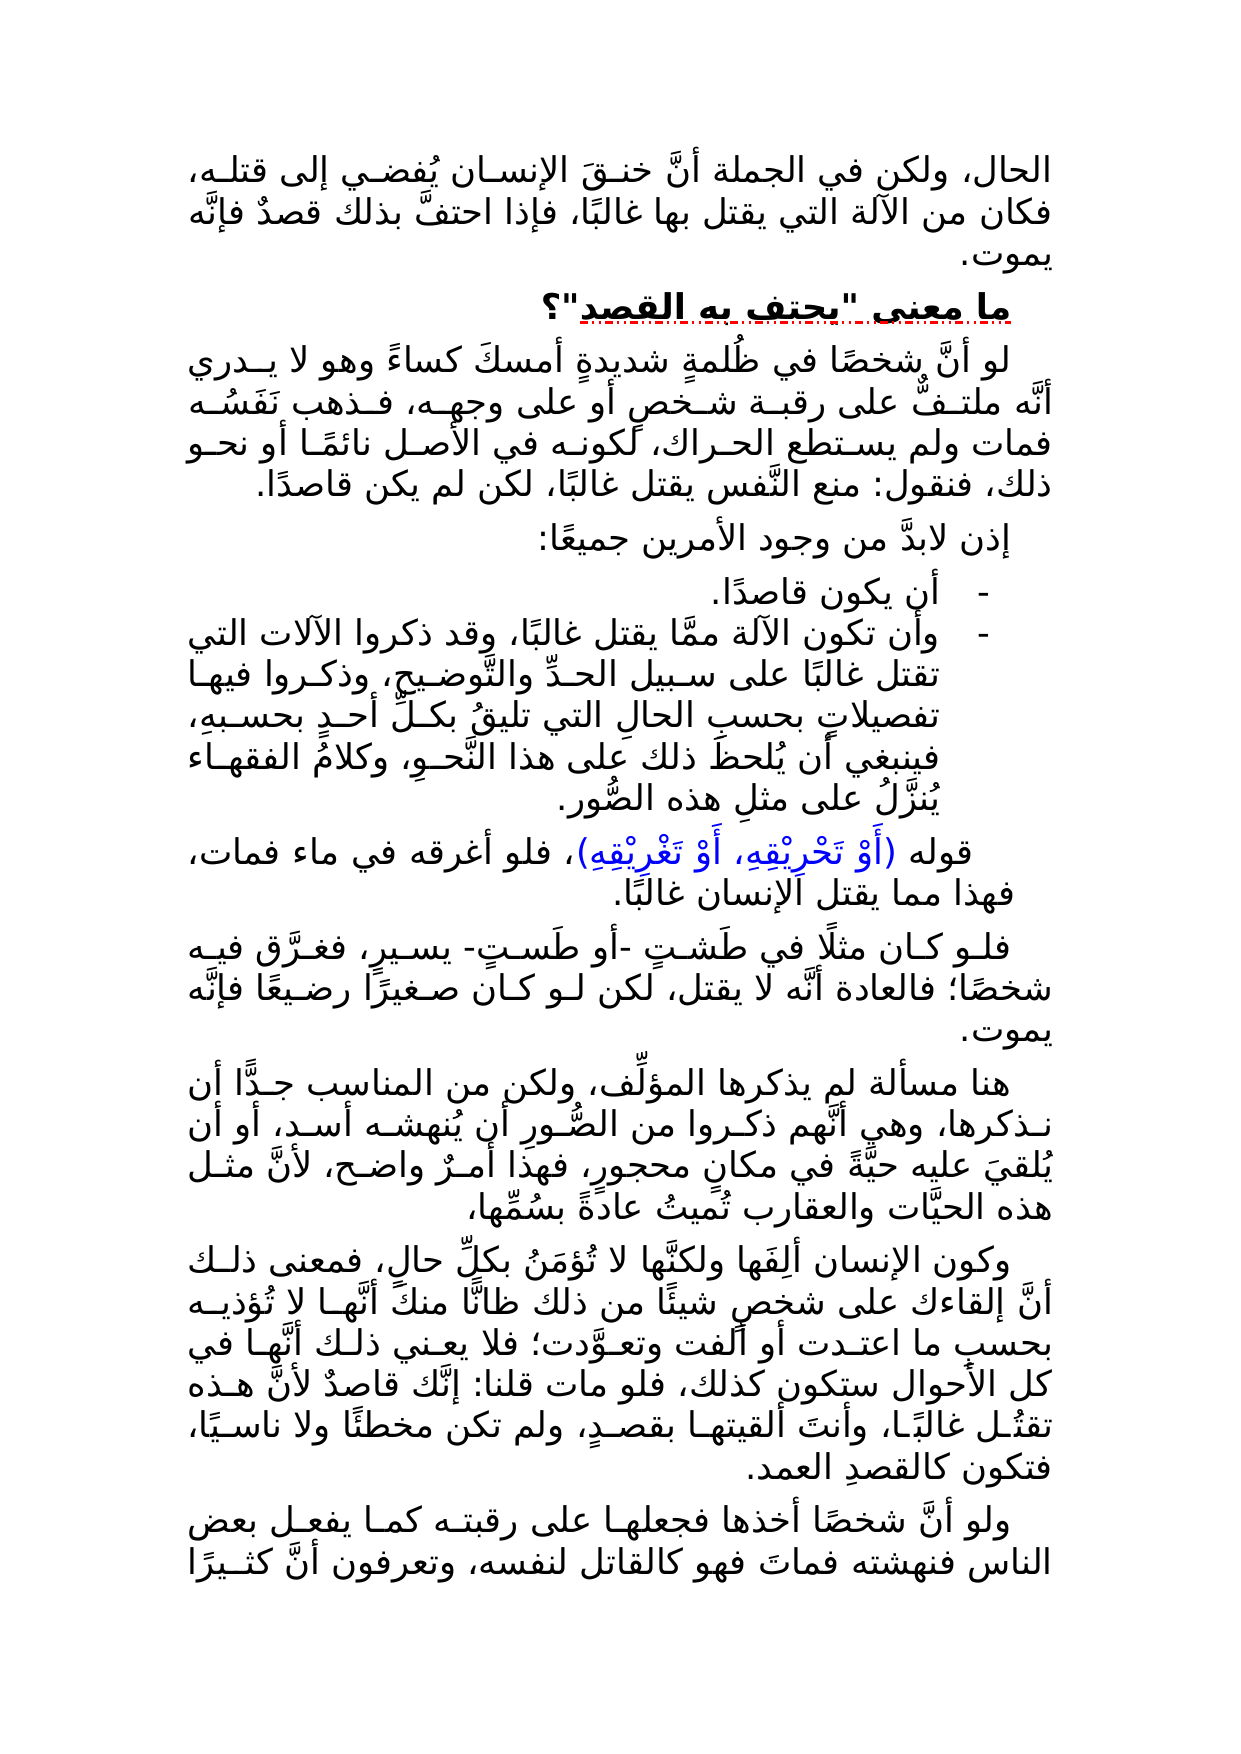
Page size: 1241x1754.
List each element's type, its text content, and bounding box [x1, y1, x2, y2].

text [187, 150, 1053, 274]
text ما معنى "يحتف به القصد"؟ [187, 286, 1053, 327]
text إذن لابدَّ من وجود الأمرين جميعًا: [187, 517, 1053, 559]
text قوله (أَوْ تَحْرِيْقِهِ، أَوْ تَغْرِيْقِهِ)، فلو أغرقه في ماء فمات، فهذا مما يقتل الإنسان غالبًا. [187, 831, 1015, 914]
text وكون الإنسان ألِفَها ولكنَّها لا تُؤمَنُ بكلِّ حالٍ، فمعنى ذلك أنَّ إلقاءك على شخصٍ شيئًا من ذلك ظانًّا منكَ أنَّها لا تُؤذيه بحسبِ ما اعتدت أو ألفت وتعوَّدت؛ فلا يعني ذلك أنَّها في كل الأحوال ستكون كذلك، فلو مات قلنا: إنَّك قاصدٌ لأنَّ هذه تقتُل غالبًا، وأنتَ ألقيتها بقصدٍ، ولم تكن مخطئًا ولا ناسيًا، فتكون كالقصدِ العمد. [187, 1240, 1053, 1487]
text لو أنَّ شخصًا في ظُلمةٍ شديدةٍ أمسكَ كساءً وهو لا يدري أنَّه ملتفٌّ على رقبة شخصٍ أو على وجهه، فذهب نَفَسُه فمات ولم يستطع الحراك، لكونه في الأصل نائمًا أو نحو ذلك، فنقول: منع النَّفس يقتل غالبًا، لكن لم يكن قاصدًا. [187, 340, 1053, 505]
text هنا مسألة لم يذكرها المؤلِّف، ولكن من المناسب جدًّا أن نذكرها، وهي أنَّهم ذكروا من الصُّورِ أن يُنهشه أسد، أو أن يُلقيَ عليه حيَّةً في مكانٍ محجورٍ، فهذا أمرٌ واضح، لأنَّ مثل هذه الحيَّات والعقارب تُميتُ عادةً بسُمِّها، [187, 1062, 1053, 1227]
text فلو كان مثلًا في طَشتٍ -أو طَستٍ- يسيرٍ، فغرَّق فيه شخصًا؛ فالعادة أنَّه لا يقتل، لكن لو كان صغيرًا رضيعًا فإنَّه يموت. [187, 926, 1053, 1050]
list وأن تكون الآلة ممَّا يقتل غالبًا، وقد ذكروا الآلات التي تقتل غالبًا على سبيل الحدِّ والتَّوضيح، وذكروا فيها تفصيلاتٍ بحسبِ الحالِ التي تليقُ بكلِّ أحدٍ بحسبهِ، فينبغي أن يُلحظَ ذلك على هذا النَّحوِ، وكلامُ الفقهاء يُنزَّلُ على مثلِ هذه الصُّور. [187, 612, 978, 819]
list أن يكون قاصدًا. [187, 571, 978, 612]
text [187, 1500, 1053, 1582]
